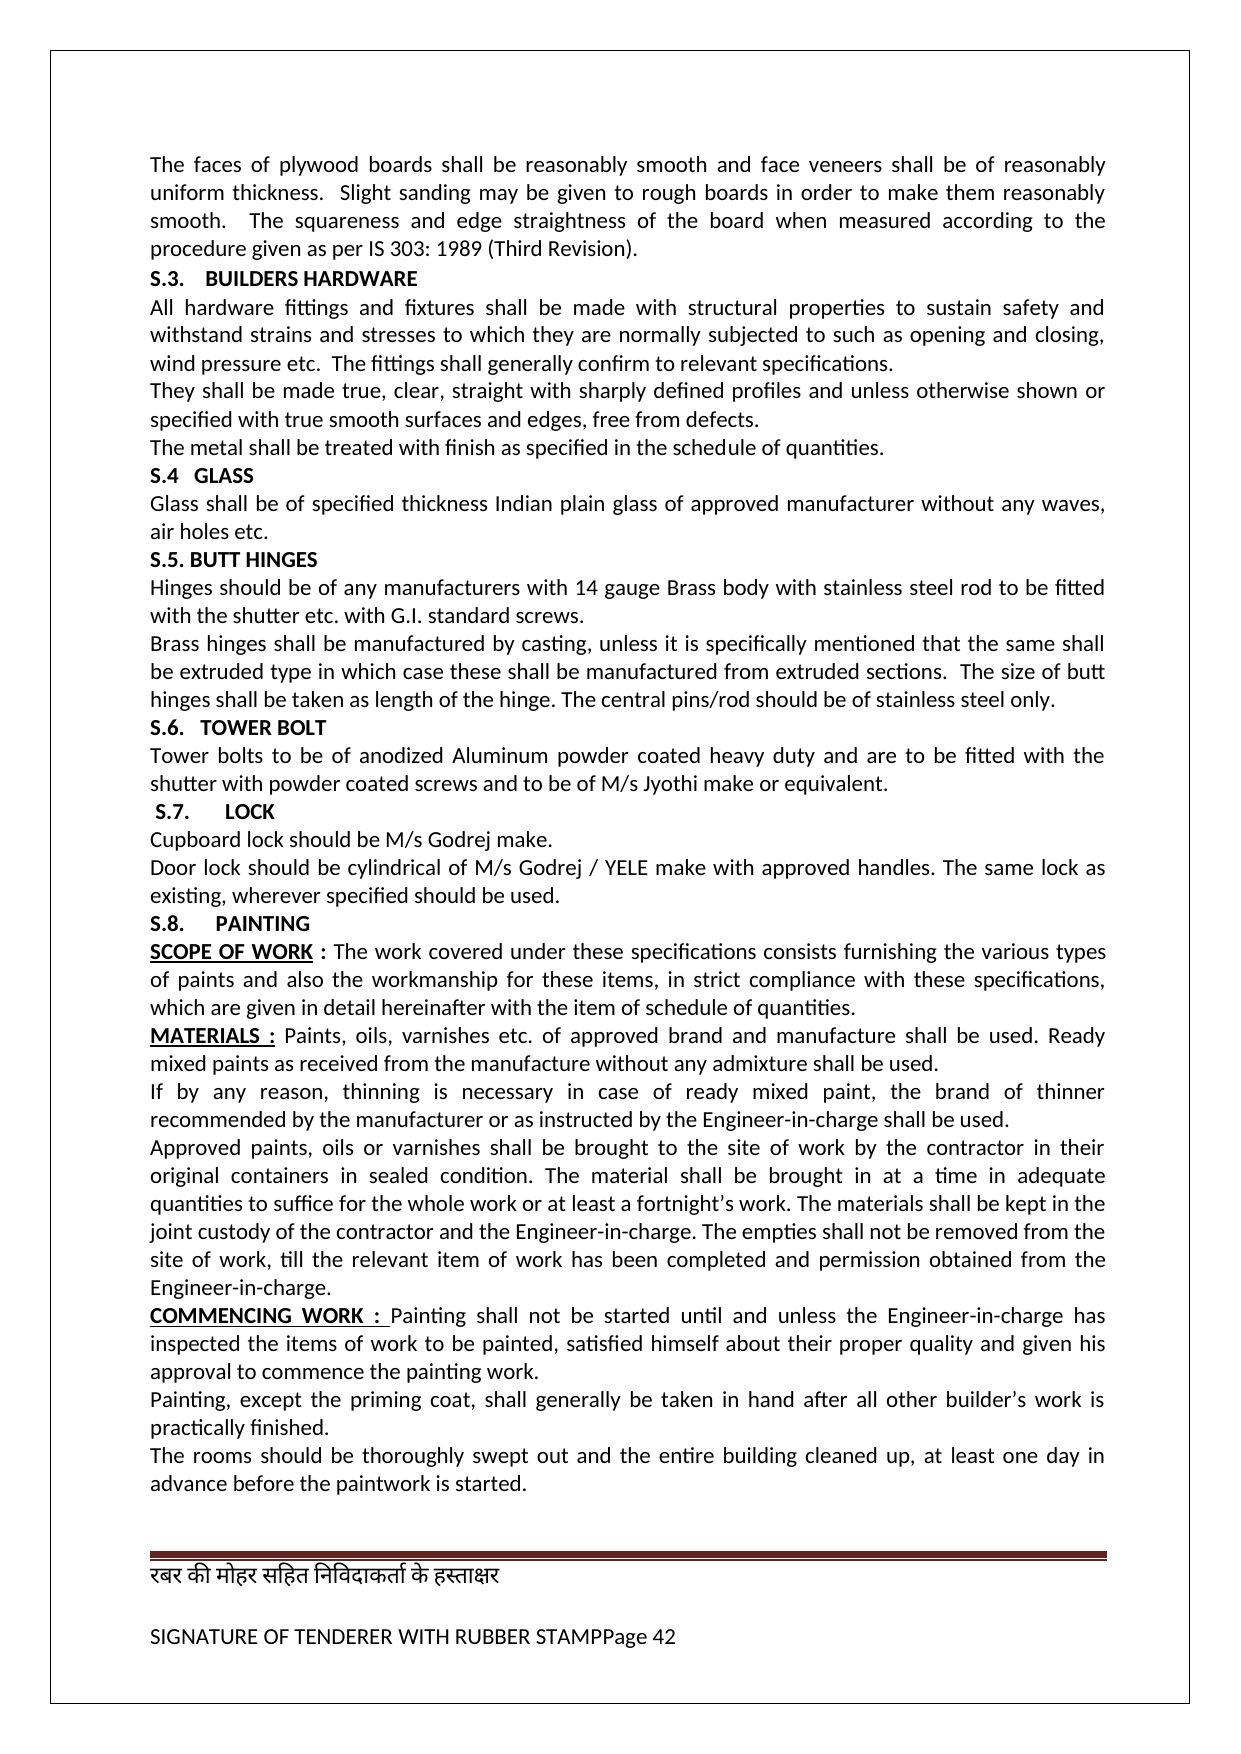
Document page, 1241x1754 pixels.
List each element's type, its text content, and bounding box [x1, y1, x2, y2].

text Cupboard lock should be M/s Godrej make. [150, 825, 1107, 853]
text Glass shall be of specified thickness Indian plain glass of approved manufacturer without any waves, air holes etc. [150, 489, 1107, 545]
text S.7. LOCK [150, 797, 1107, 825]
text Approved paints, oils or varnishes shall be brought to the site of work by the contractor in their original containers in sealed condition. The material shall be brought in at a time in adequate quantities to suffice for the whole work or at least a fortnight’s work. The materials shall be kept in the joint custody of the contractor and the Engineer-in-charge. The empties shall not be removed from the site of work, till the relevant item of work has been completed and permission obtained from the Engineer-in-charge. [150, 1133, 1107, 1301]
text All hardware fittings and fixtures shall be made with structural properties to sustain safety and withstand strains and stresses to which they are normally subjected to such as opening and closing, wind pressure etc. The fittings shall generally confirm to relevant specifications. [150, 293, 1107, 377]
text If by any reason, thinning is necessary in case of ready mixed paint, the brand of thinner recommended by the manufacturer or as instructed by the Engineer-in-charge shall be used. [150, 1077, 1107, 1133]
text COMMENCING WORK : Painting shall not be started until and unless the Engineer-in-charge has inspected the items of work to be painted, satisfied himself about their proper quality and given his approval to commence the painting work. [150, 1301, 1107, 1385]
text SCOPE OF WORK : The work covered under these specifications consists furnishing the various types of paints and also the workmanship for these items, in strict compliance with these specifications, which are given in detail hereinafter with the item of schedule of quantities. [150, 937, 1107, 1021]
text Painting, except the priming coat, shall generally be taken in hand after all other builder’s work is practically finished. [150, 1385, 1107, 1441]
text MATERIALS : Paints, oils, varnishes etc. of approved brand and manufacture shall be used. Ready mixed paints as received from the manufacture without any admixture shall be used. [150, 1021, 1107, 1077]
text Brass hinges shall be manufactured by casting, unless it is specifically mentioned that the same shall be extruded type in which case these shall be manufactured from extruded sections. The size of butt hinges shall be taken as length of the hinge. The central pins/rod should be of stainless steel only. [150, 629, 1107, 713]
text S.8. PAINTING [150, 909, 1107, 937]
text Hinges should be of any manufacturers with 14 gauge Brass body with stainless steel rod to be fitted with the shutter etc. with G.I. standard screws. [150, 573, 1107, 629]
text S.4 GLASS [150, 461, 1107, 489]
text S.6. TOWER BOLT [150, 713, 1107, 741]
text Tower bolts to be of anodized Aluminum powder coated heavy duty and are to be fitted with the shutter with powder coated screws and to be of M/s Jyothi make or equivalent. [150, 741, 1107, 797]
text S.3. BUILDERS HARDWARE [150, 264, 1107, 293]
text Door lock should be cylindrical of M/s Godrej / YELE make with approved handles. The same lock as existing, wherever specified should be used. [150, 853, 1107, 909]
text S.5. BUTT HINGES [150, 545, 1107, 573]
text The rooms should be thoroughly swept out and the entire building cleaned up, at least one day in advance before the paintwork is started. [150, 1441, 1107, 1497]
text The faces of plywood boards shall be reasonably smooth and face veneers shall be of reasonably uniform thickness. Slight sanding may be given to rough boards in order to make them reasonably smooth. The squareness and edge straightness of the board when measured according to the procedure given as per IS 303: 1989 (Third Revision). [150, 150, 1107, 262]
text They shall be made true, clear, straight with sharply defined profiles and unless otherwise shown or specified with true smooth surfaces and edges, free from defects. [150, 377, 1107, 433]
text The metal shall be treated with finish as specified in the schedule of quantities. [150, 433, 1107, 461]
